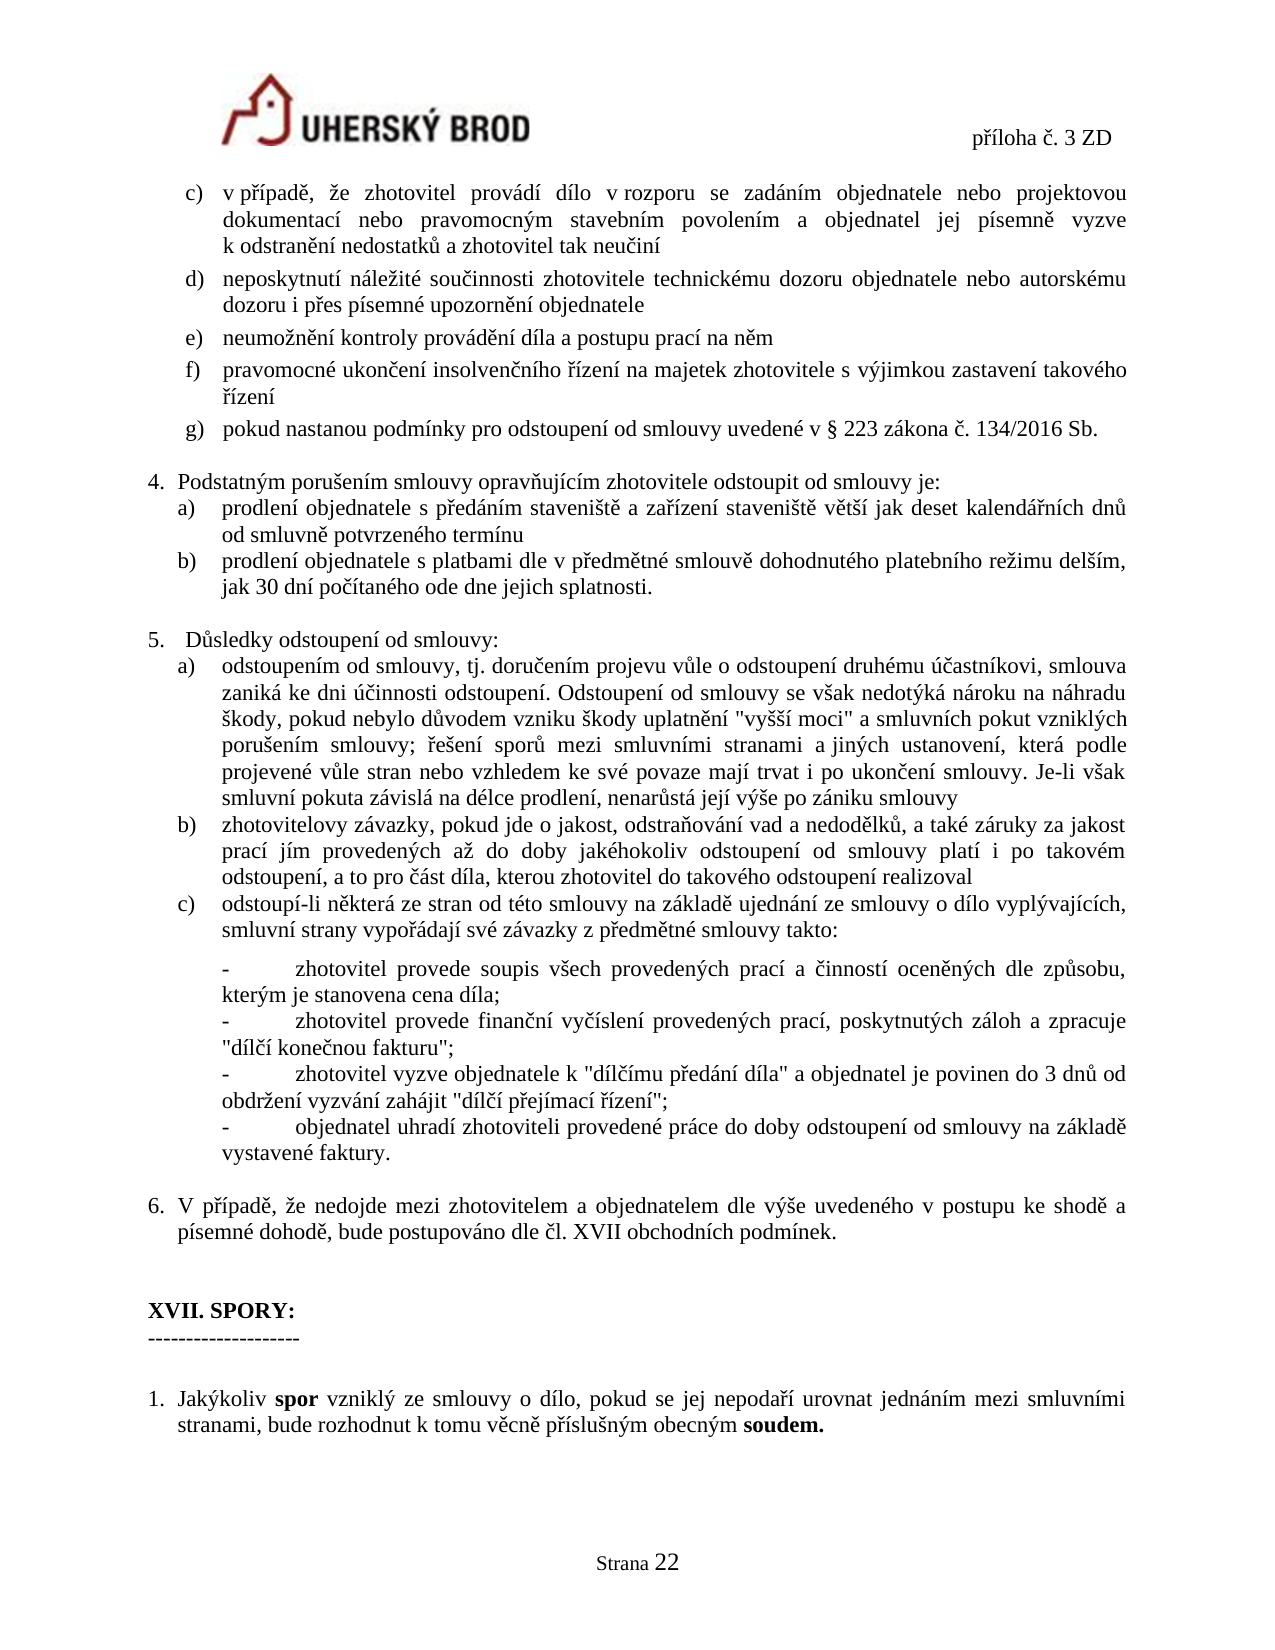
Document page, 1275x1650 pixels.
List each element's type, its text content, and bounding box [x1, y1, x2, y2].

text - objednatel uhradí zhotoviteli provedené práce do doby odstoupení od smlouvy na základě vystavené faktury. [222, 1113, 1127, 1166]
list v případě, že zhotovitel provádí dílo v rozporu se zadáním objednatele nebo projektovou dokumentací nebo pravomocným stavebním povolením a objednatel jej písemně vyzve k odstranění nedostatků a zhotovitel tak neučiní [185, 179, 1127, 258]
list pokud nastanou podmínky pro odstoupení od smlouvy uvedené v § 223 zákona č. 134/2016 Sb. [185, 415, 1127, 442]
list odstoupí-li některá ze stran od této smlouvy na základě ujednání ze smlouvy o dílo vyplývajících, smluvní strany vypořádají své závazky z předmětné smlouvy takto: [177, 890, 1127, 942]
text - zhotovitel vyzve objednatele k "dílčímu předání díla" a objednatel je povinen do 3 dnů od obdržení vyzvání zahájit "dílčí přejímací řízení"; [222, 1060, 1127, 1113]
list V případě, že nedojde mezi zhotovitelem a objednatelem dle výše uvedeného v postupu ke shodě a písemné dohodě, bude postupováno dle čl. XVII obchodních podmínek. [148, 1192, 1127, 1245]
text -------------------- [148, 1324, 1127, 1350]
text a) prodlení objednatele s předáním staveniště a zařízení staveniště větší jak deset kalendářních dnů od smluvně potvrzeného termínu [177, 494, 1127, 547]
list neposkytnutí náležité součinnosti zhotovitele technickému dozoru objednatele nebo autorskému dozoru i přes písemné upozornění objednatele [185, 265, 1127, 317]
text b) prodlení objednatele s platbami dle v předmětné smlouvě dohodnutého platebního režimu delším, jak 30 dní počítaného ode dne jejich splatnosti. [177, 547, 1127, 600]
text - zhotovitel provede finanční vyčíslení provedených prací, poskytnutých záloh a zpracuje "dílčí konečnou fakturu"; [222, 1008, 1127, 1060]
list odstoupením od smlouvy, tj. doručením projevu vůle o odstoupení druhému účastníkovi, smlouva zaniká ke dni účinnosti odstoupení. Odstoupení od smlouvy se však nedotýká nároku na náhradu škody, pokud nebylo důvodem vzniku škody uplatnění "vyšší moci" a smluvních pokut vzniklých porušením smlouvy; řešení sporů mezi smluvními stranami a jiných ustanovení, která podle projevené vůle stran nebo vzhledem ke své povaze mají trvat i po ukončení smlouvy. Je-li však smluvní pokuta závislá na délce prodlení, nenarůstá její výše po zániku smlouvy [177, 652, 1127, 811]
list pravomocné ukončení insolvenčního řízení na majetek zhotovitele s výjimkou zastavení takového řízení [185, 356, 1127, 409]
list neumožnění kontroly provádění díla a postupu prací na něm [185, 324, 1127, 350]
list zhotovitelovy závazky, pokud jde o jakost, odstraňování vad a nedodělků, a také záruky za jakost prací jím provedených až do doby jakéhokoliv odstoupení od smlouvy platí i po takovém odstoupení, a to pro část díla, kterou zhotovitel do takového odstoupení realizoval [177, 811, 1127, 890]
text 4. Podstatným porušením smlouvy opravňujícím zhotovitele odstoupit od smlouvy je: [148, 468, 1127, 494]
text - zhotovitel provede soupis všech provedených prací a činností oceněných dle způsobu, kterým je stanovena cena díla; [222, 955, 1127, 1008]
list Jakýkoliv spor vzniklý ze smlouvy o dílo, pokud se jej nepodaří urovnat jednáním mezi smluvními stranami, bude rozhodnut k tomu věcně příslušným obecným soudem. [148, 1384, 1127, 1437]
picture [221, 73, 530, 146]
subtitle XVII. SPORY: [148, 1297, 1127, 1324]
list Důsledky odstoupení od smlouvy: [148, 626, 1127, 652]
